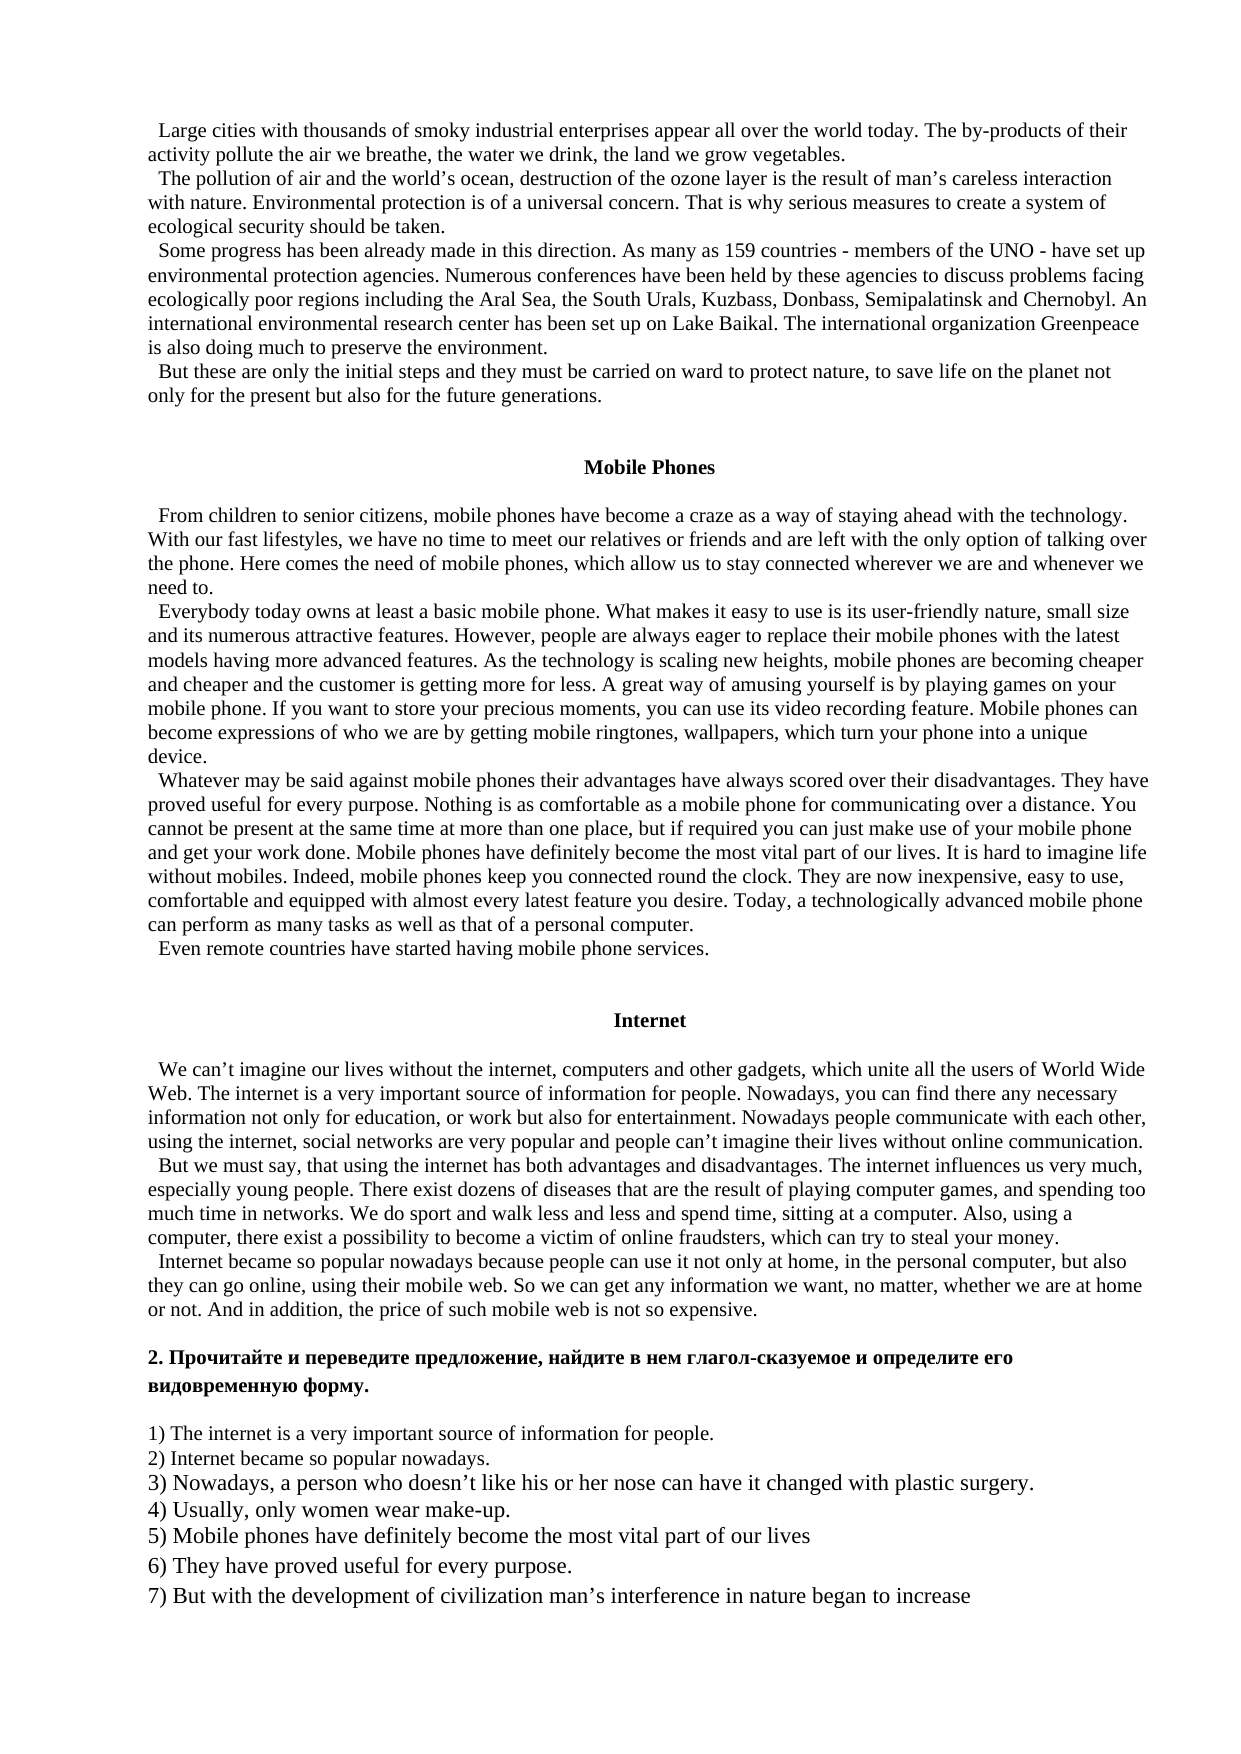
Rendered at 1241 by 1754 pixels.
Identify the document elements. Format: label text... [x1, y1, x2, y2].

text Whatever may be said against mobile phones their advantages have always scored over their disadvantages. They have proved useful for every purpose. Nothing is as comfortable as a mobile phone for communicating over a distance. You cannot be present at the same time at more than one place, but if required you can just make use of your mobile phone and get your work done. Mobile phones have definitely become the most vital part of our lives. It is hard to imagine life without mobiles. Indeed, mobile phones keep you connected round the clock. They are now inexpensive, easy to use, comfortable and equipped with almost every latest feature you desire. Today, a technologically advanced mobile phone can perform as many tasks as well as that of a personal computer. [148, 768, 1152, 936]
text Everybody today owns at least a basic mobile phone. What makes it easy to use is its user-friendly nature, small size and its numerous attractive features. However, people are always eager to replace their mobile phones with the latest models having more advanced features. As the technology is scaling new heights, mobile phones are becoming cheaper and cheaper and the customer is getting more for less. A great way of amusing yourself is by playing games on your mobile phone. If you want to store your precious moments, you can use its video recording feature. Mobile phones can become expressions of who we are by getting mobile ringtones, wallpapers, which turn your phone into a unique device. [148, 599, 1152, 768]
text We can’t imagine our lives without the internet, computers and other gadgets, which unite all the users of World Wide Web. The internet is a very important source of information for people. Nowadays, you can find there any necessary information not only for education, or work but also for entertainment. Nowadays people communicate with each other, using the internet, social networks are very popular and people can’t imagine their lives without online communication. [148, 1057, 1152, 1153]
text 1) The internet is a very important source of information for people. [148, 1421, 1152, 1445]
text But these are only the initial steps and they must be carried on ward to protect nature, to save life on the planet not only for the present but also for the future generations. [148, 359, 1152, 407]
text From children to senior citizens, mobile phones have become a craze as a way of staying ahead with the technology. With our fast lifestyles, we have no time to meet our relatives or friends and are left with the only option of talking over the phone. Here comes the need of mobile phones, which allow us to stay connected wherever we are and whenever we need to. [148, 503, 1152, 599]
text Even remote countries havе started having mobile phone services. [148, 936, 1152, 960]
text Some progress has been already made in this direction. As many as 159 countries - members of the UNO - have set up environmental protection agencies. Numerous conferences have been held by these agencies to discuss problems facing ecologically poor regions including the Aral Sea, the South Urals, Kuzbass, Donbass, Semipalatinsk and Chernobyl. An international environmental research center has been set up on Lake Baikal. The international organization Greenpeace is also doing much to preserve the environment. [148, 238, 1152, 359]
text Internet became so popular nowadays because people can use it not only at home, in the personal computer, but also they can go online, using their mobile web. So we can get any information we want, no matter, whether we are at home or not. And in addition, the price of such mobile web is not so expensive. [148, 1249, 1152, 1321]
text 2. Прочитайте и переведите предложение, найдите в нем глагол-сказуемое и определите его видовременную форму. [148, 1345, 1152, 1397]
text Mobile Phones [148, 455, 1152, 479]
text Internet [148, 1008, 1152, 1032]
text But we must say, that using the internet has both advantages and disadvantages. The internet influences us very much, especially young people. There exist dozens of diseases that are the result of playing computer games, and spending too much time in networks. We do sport and walk less and less and spend time, sitting at a computer. Also, using a computer, there exist a possibility to become a victim of online fraudsters, which can try to steal your money. [148, 1153, 1152, 1249]
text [148, 1522, 1152, 1609]
text The pollution of air and the world’s ocean, destruction of the ozone layer is the result of man’s careless interaction with nature. Environmental protection is of a universal concern. That is why serious measures to create a system of ecological security should be taken. [148, 166, 1152, 238]
text 2) Internet became so popular nowadays. 3) Nowadays, a person who doesn’t like his or her nose can have it changed with plastic surgery. 4) Usually, only women wear make-up. [148, 1445, 1152, 1522]
text Large cities with thousands of smoky industrial enterprises appear all over the world today. The by-products of their activity pollute the air we breathe, the water we drink, the land we grow vegetables. [148, 118, 1152, 166]
